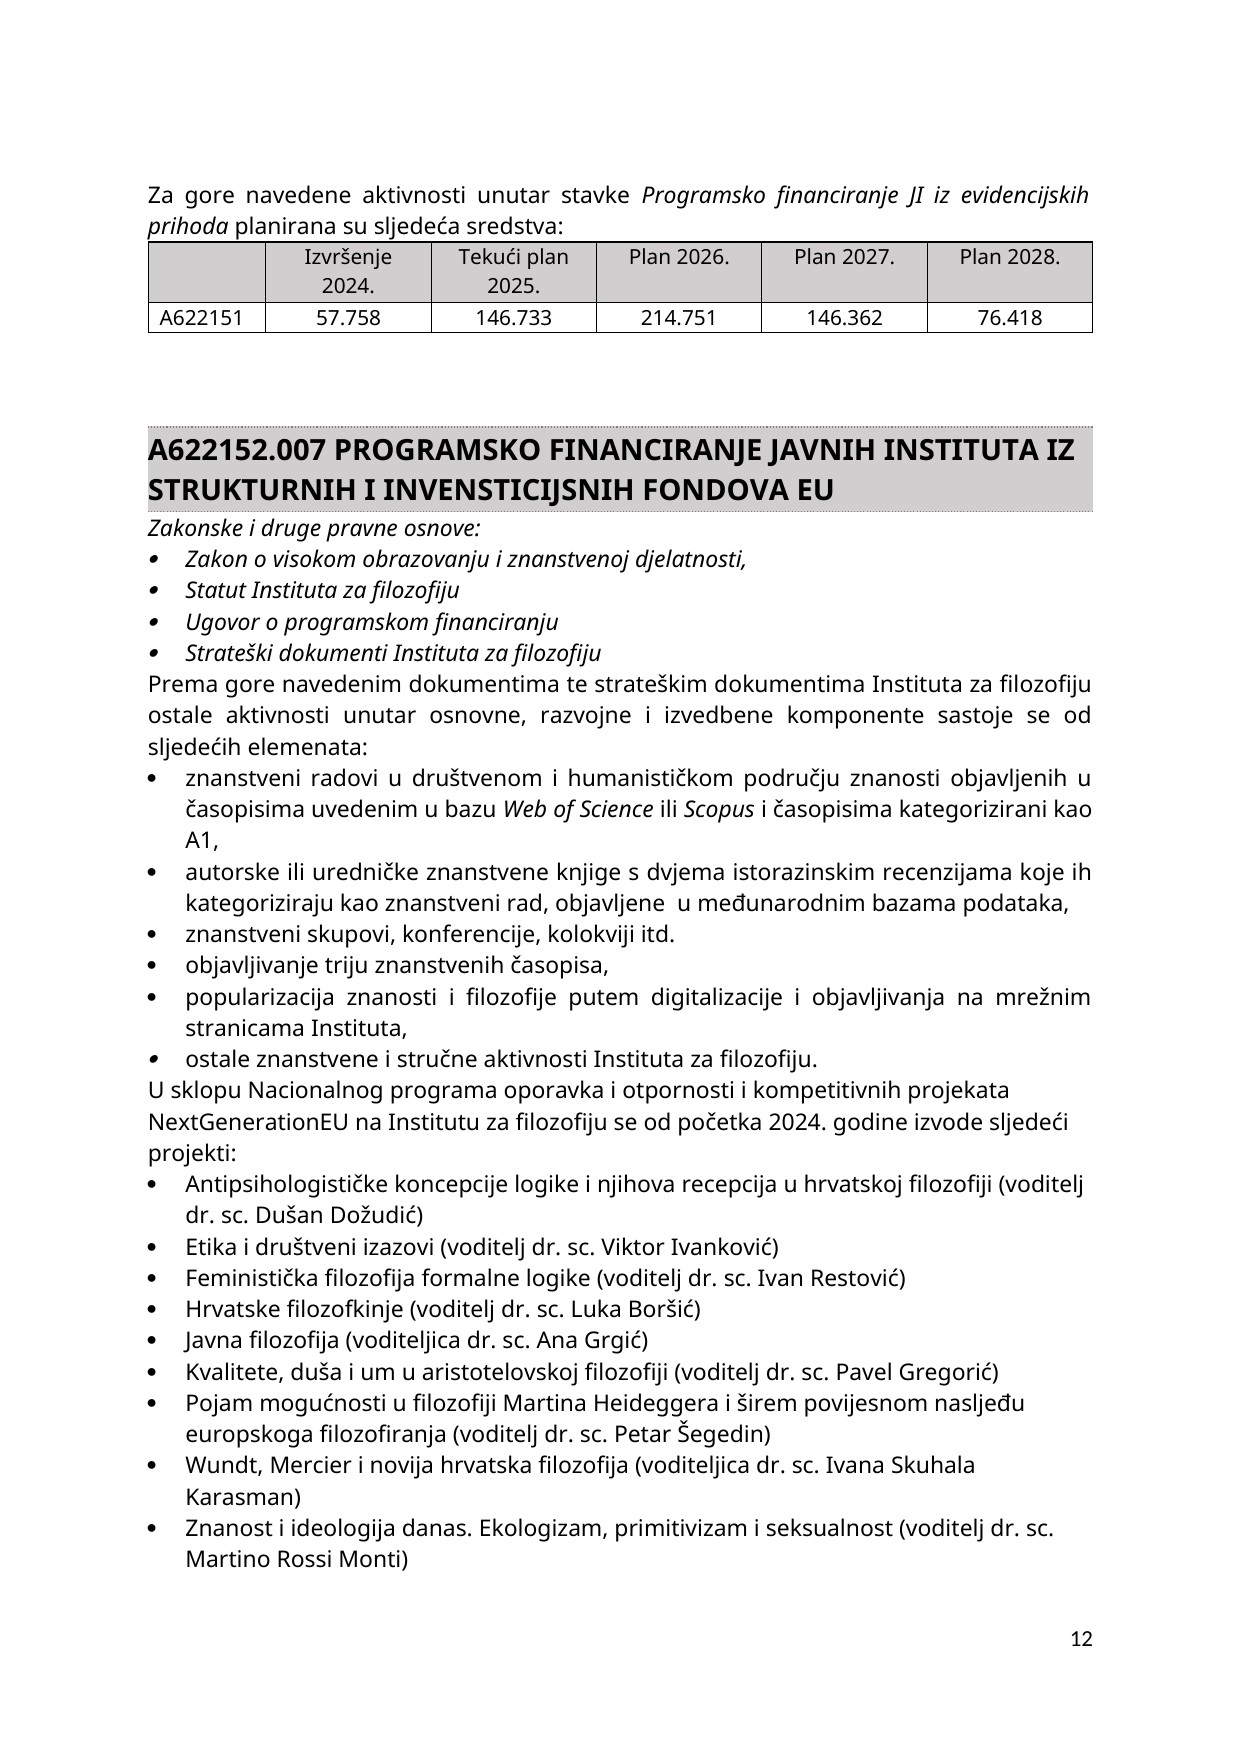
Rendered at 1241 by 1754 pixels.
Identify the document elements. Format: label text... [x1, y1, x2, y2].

table_header Plan 2026. [597, 243, 761, 302]
table_header Tekući plan 2025. [432, 243, 596, 302]
list Pojam mogućnosti u filozofiji Martina Heideggera i širem povijesnom nasljeđu europskoga filozofiranja (voditelj dr. sc. Petar Šegedin) [148, 1387, 1093, 1449]
text Prema gore navedenim dokumentima te strateškim dokumentima Instituta za filozofiju ostale aktivnosti unutar osnovne, razvojne i izvedbene komponente sastoje se od sljedećih elemenata: [148, 668, 1093, 762]
list Strateški dokumenti Instituta za filozofiju [148, 637, 1093, 668]
list znanstveni radovi u društvenom i humanističkom području znanosti objavljenih u časopisima uvedenim u bazu Web of Science ili Scopus i časopisima kategorizirani kao A1, [148, 762, 1093, 856]
table_header Plan 2027. [762, 243, 927, 302]
text A622152.007 PROGRAMSKO FINANCIRANJE JAVNIH INSTITUTA IZ STRUKTURNIH I INVENSTICIJSNIH FONDOVA EU [148, 426, 1093, 512]
list Javna filozofija (voditeljica dr. sc. Ana Grgić) [148, 1324, 1093, 1356]
list Hrvatske filozofkinje (voditelj dr. sc. Luka Boršić) [148, 1293, 1093, 1324]
text U sklopu Nacionalnog programa oporavka i otpornosti i kompetitivnih projekata NextGenerationEU na Institutu za filozofiju se od početka 2024. godine izvode sljedeći projekti: [148, 1074, 1093, 1168]
table_cell 146.362 [762, 303, 927, 332]
table_header Plan 2028. [928, 243, 1092, 302]
list ostale znanstvene i stručne aktivnosti Instituta za filozofiju. [148, 1043, 1093, 1074]
table_header [149, 243, 265, 302]
list Feministička filozofija formalne logike (voditelj dr. sc. Ivan Restović) [148, 1262, 1093, 1293]
table_cell 146.733 [432, 303, 596, 332]
list Ugovor o programskom financiranju [148, 606, 1093, 637]
text Za gore navedene aktivnosti unutar stavke Programsko financiranje JI iz evidencijskih prihoda planirana su sljedeća sredstva: [148, 179, 1093, 241]
table_cell 214.751 [597, 303, 761, 332]
list Znanost i ideologija danas. Ekologizam, primitivizam i seksualnost (voditelj dr. sc. Martino Rossi Monti) [148, 1512, 1093, 1574]
list znanstveni skupovi, konferencije, kolokviji itd. [148, 918, 1093, 949]
list Statut Instituta za filozofiju [148, 574, 1093, 606]
list Etika i društveni izazovi (voditelj dr. sc. Viktor Ivanković) [148, 1231, 1093, 1262]
table_cell 76.418 [928, 303, 1092, 332]
list Wundt, Mercier i novija hrvatska filozofija (voditeljica dr. sc. Ivana Skuhala Karasman) [148, 1449, 1093, 1512]
list autorske ili uredničke znanstvene knjige s dvjema istorazinskim recenzijama koje ih kategoriziraju kao znanstveni rad, objavljene u međunarodnim bazama podataka, [148, 856, 1093, 918]
list Zakon o visokom obrazovanju i znanstvenoj djelatnosti, [148, 543, 1093, 574]
table_cell 57.758 [266, 303, 431, 332]
list objavljivanje triju znanstvenih časopisa, [148, 949, 1093, 981]
table_header Izvršenje 2024. [266, 243, 431, 302]
list Antipsihologističke koncepcije logike i njihova recepcija u hrvatskoj filozofiji (voditelj dr. sc. Dušan Dožudić) [148, 1168, 1093, 1231]
text Zakonske i druge pravne osnove: [148, 512, 1093, 543]
table_cell A622151 [149, 303, 265, 332]
list popularizacija znanosti i filozofije putem digitalizacije i objavljivanja na mrežnim stranicama Instituta, [148, 981, 1093, 1043]
list Kvalitete, duša i um u aristotelovskoj filozofiji (voditelj dr. sc. Pavel Gregorić) [148, 1356, 1093, 1387]
